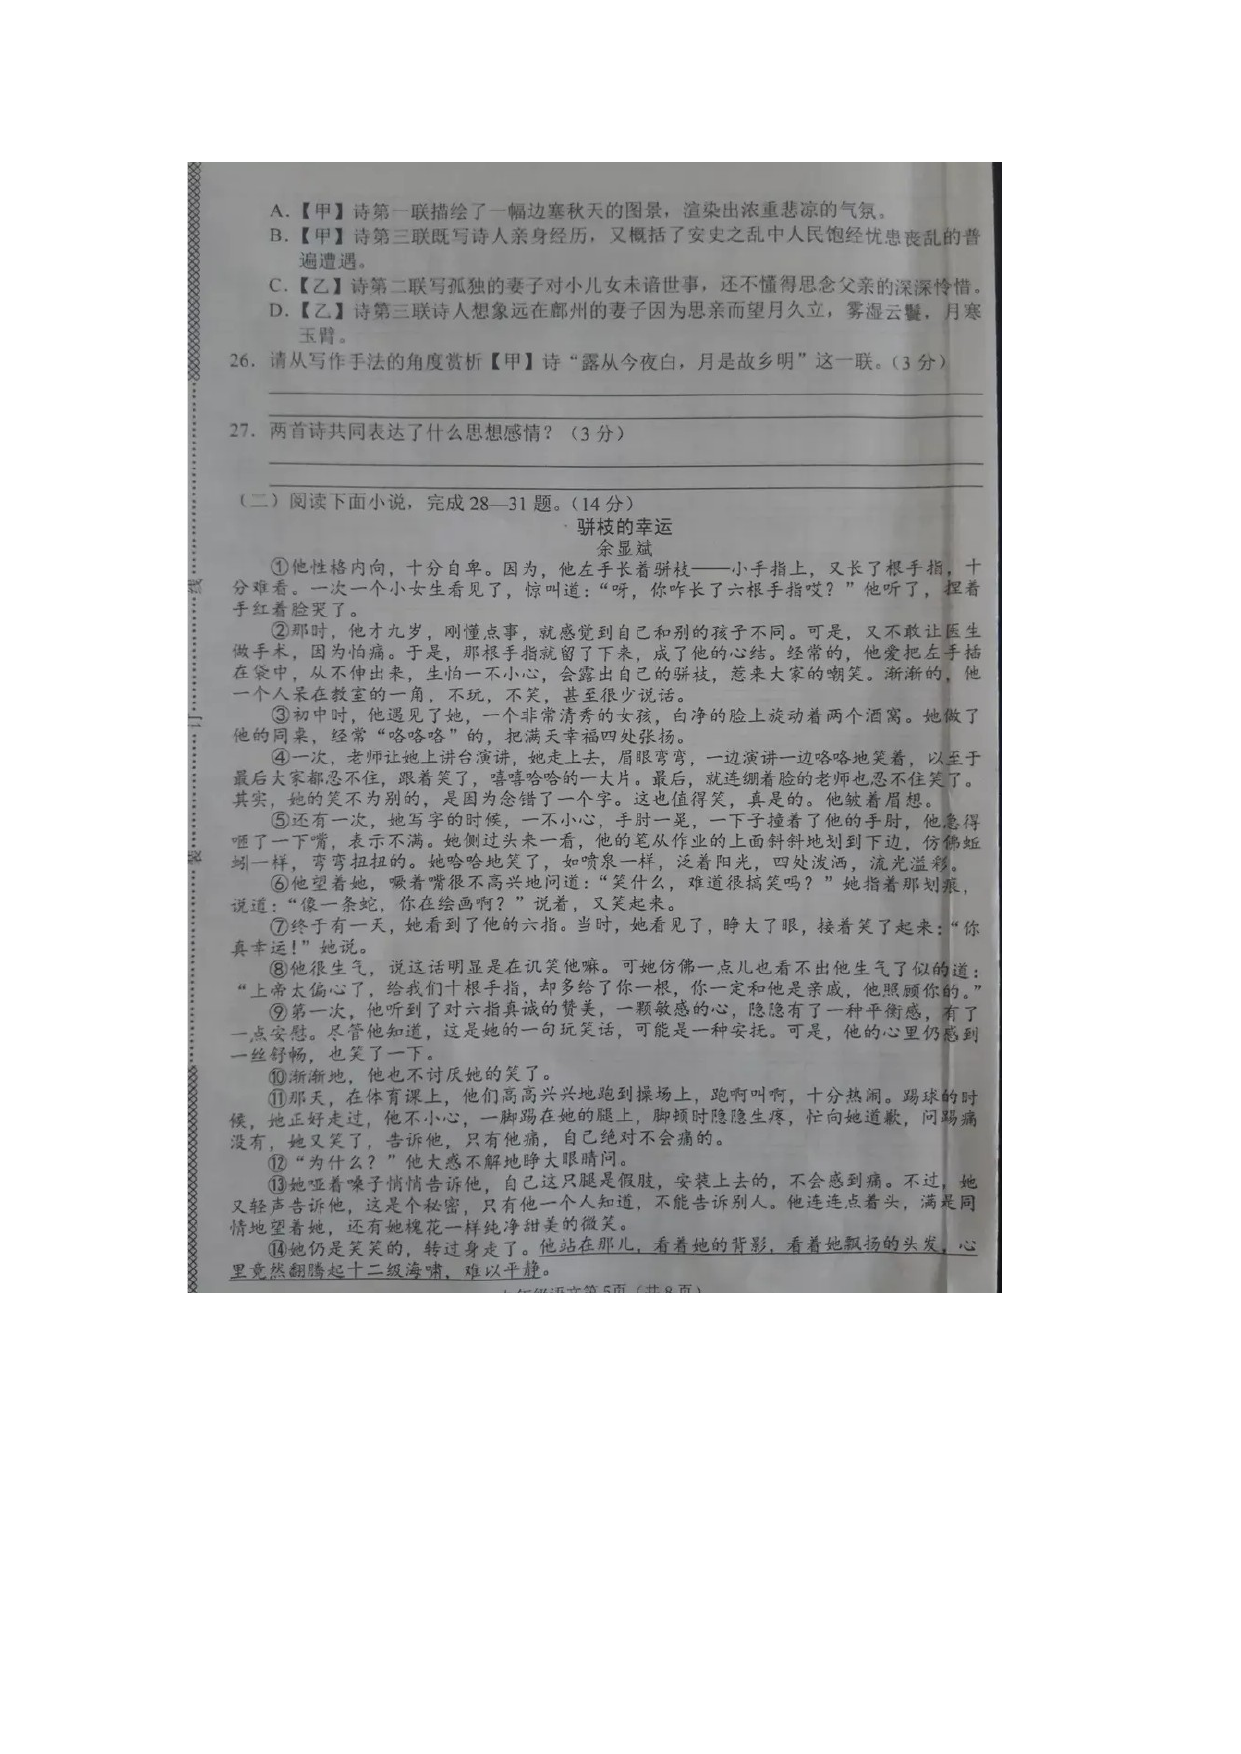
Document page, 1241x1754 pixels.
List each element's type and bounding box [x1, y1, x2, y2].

picture [187, 162, 1002, 1293]
